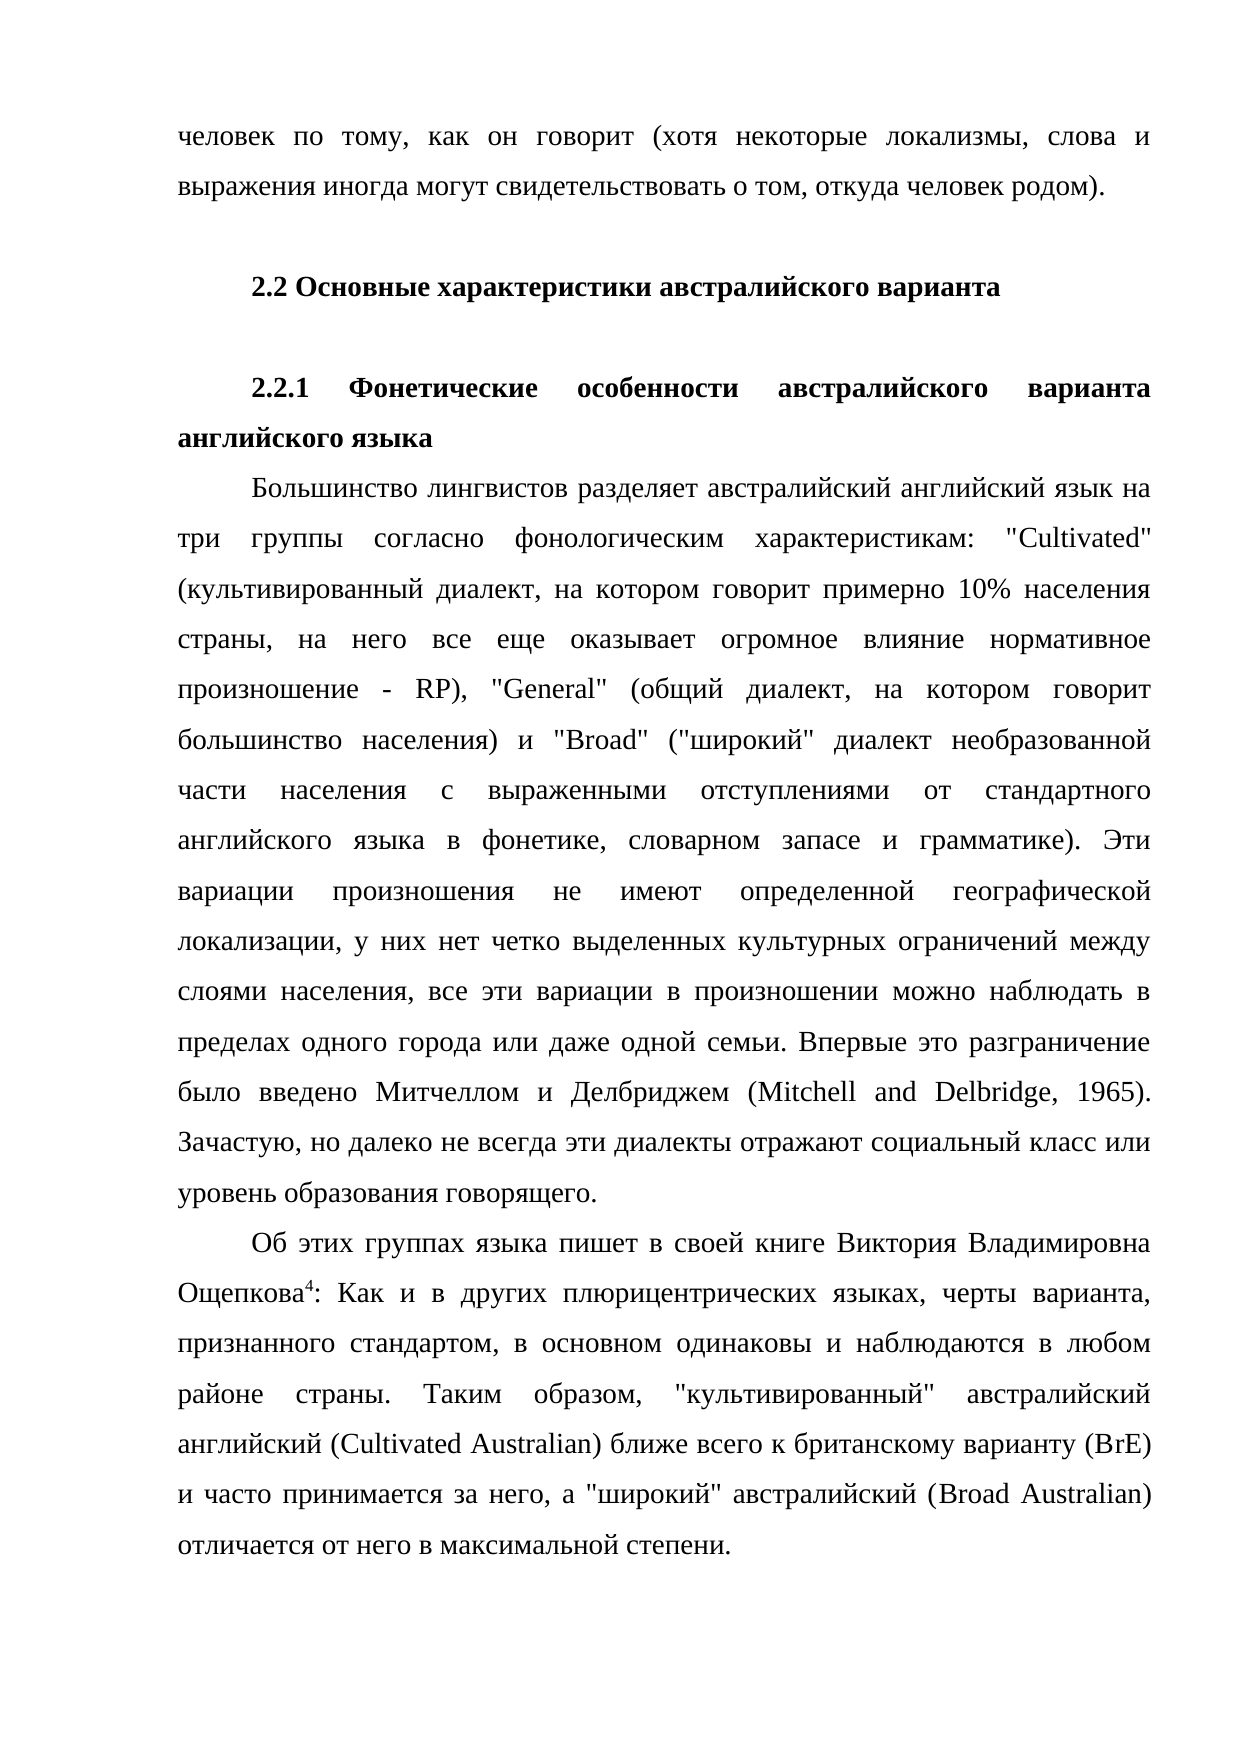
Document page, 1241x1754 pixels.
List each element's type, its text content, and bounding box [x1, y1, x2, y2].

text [177, 118, 1152, 202]
text Большинство лингвистов разделяет австралийский английский язык на три группы согласно фонологическим характеристикам: "Cultivated" (культивированный диалект, на котором говорит примерно 10% населения страны, на него все еще оказывает огромное влияние нормативное произношение - RP), "General" (общий диалект, на котором говорит большинство населения) и "Broad" ("широкий" диалект необразованной части населения с выраженными отступлениями от стандартного английского языка в фонетике, словарном запасе и грамматике). Эти вариации произношения не имеют определенной географической локализации, у них нет четко выделенных культурных ограничений между слоями населения, все эти вариации в произношении можно наблюдать в пределах одного города или даже одной семьи. Впервые это разграничение было введено Митчеллом и Делбриджем (Mitchell and Delbridge, 1965). Зачастую, но далеко не всегда эти диалекты отражают социальный класс или уровень образования говорящего. [177, 470, 1152, 1208]
text 2.2.1 Фонетические особенности австралийского варианта английского языка [177, 370, 1152, 453]
text Об этих группах языка пишет в своей книге Виктория Владимировна Ощепкова4: Как и в других плюрицентрических языках, черты варианта, признанного стандартом, в основном одинаковы и наблюдаются в любом районе страны. Таким образом, "культивированный" австралийский английский (Cultivated Australian) ближе всего к британскому варианту (ВrЕ) и часто принимается за него, а "широкий" австралийский (Broad Australian) отличается от него в максимальной степени. [177, 1225, 1152, 1560]
text 2.2 Основные характеристики австралийского варианта [177, 269, 1152, 303]
